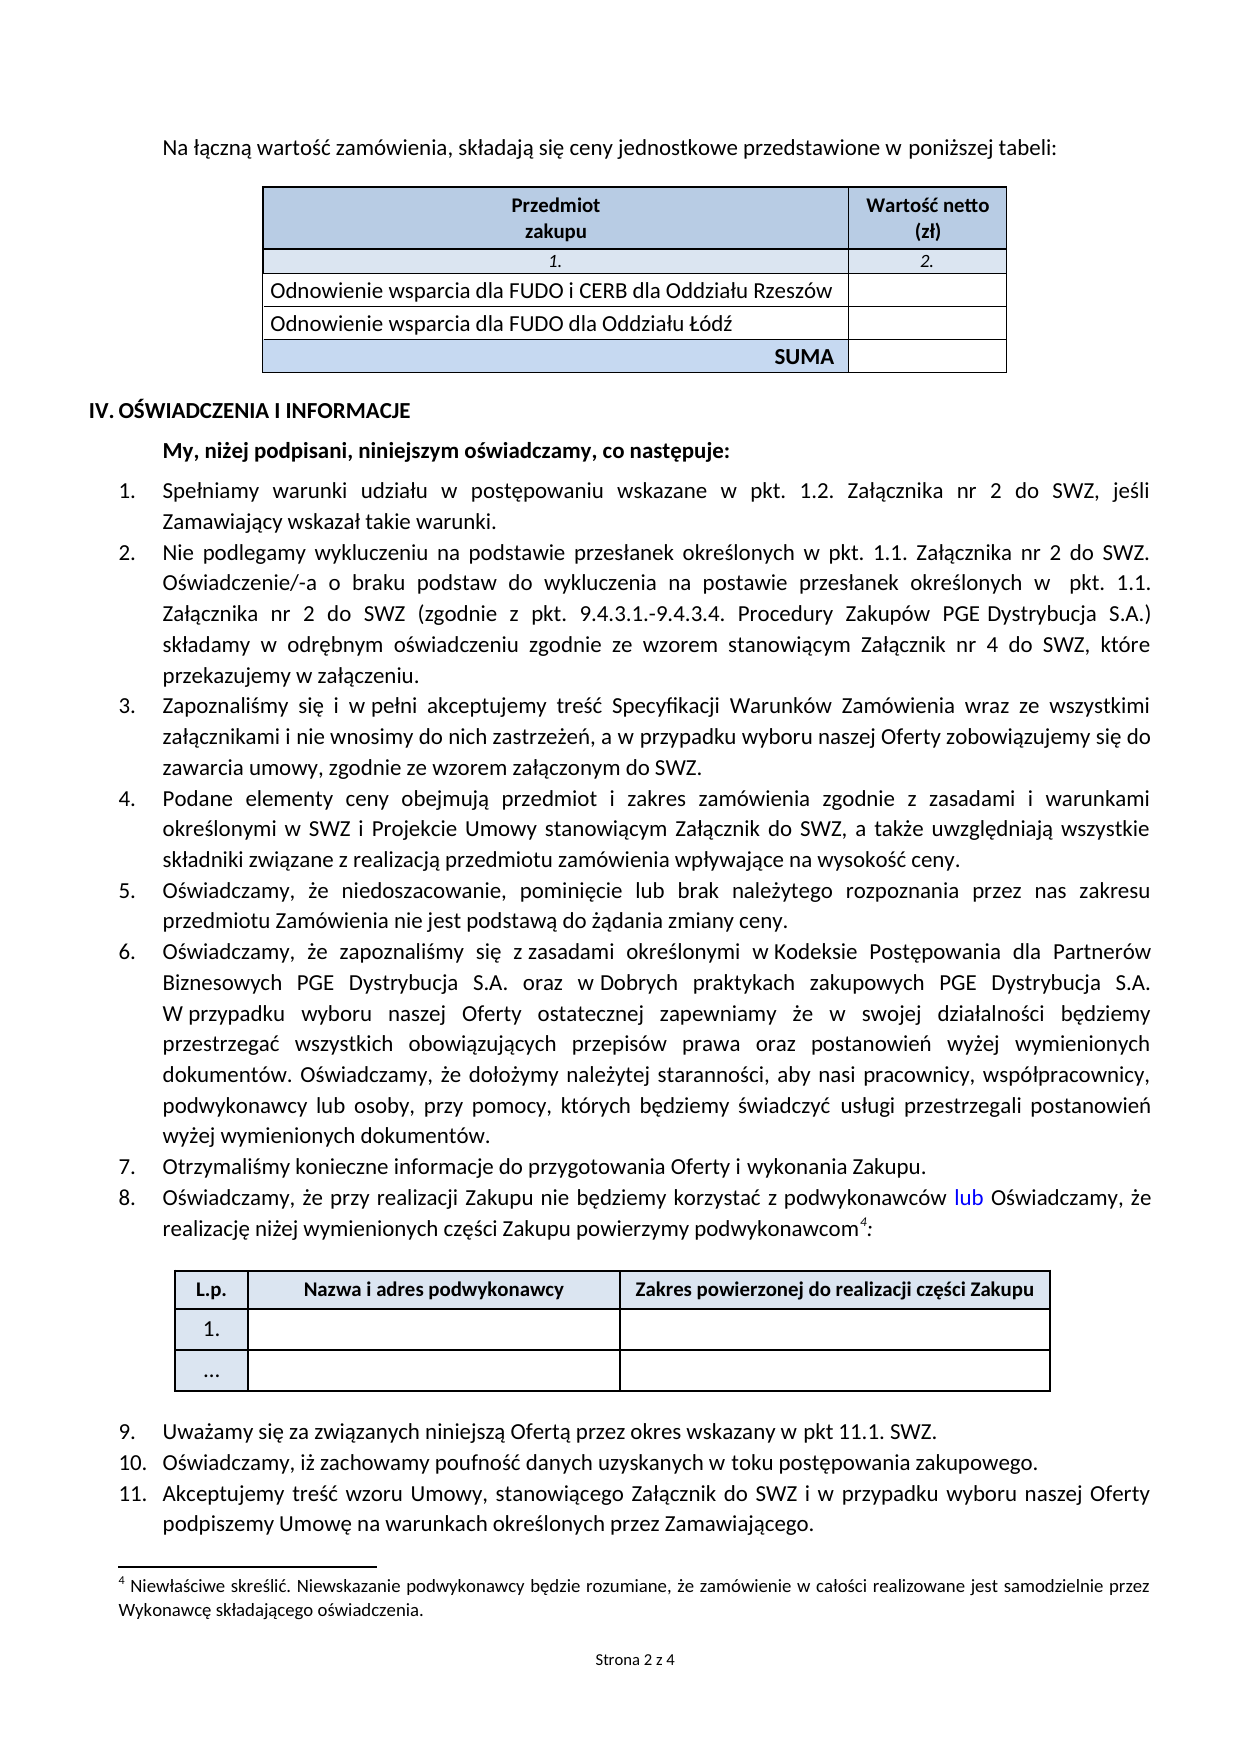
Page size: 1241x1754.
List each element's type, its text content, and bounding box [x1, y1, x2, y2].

table_cell [621, 1310, 1049, 1349]
list Oświadczamy, że niedoszacowanie, pominięcie lub brak należytego rozpoznania przez nas zakresu przedmiotu Zamówienia nie jest podstawą do żądania zmiany ceny. [118, 876, 1152, 934]
list Uważamy się za związanych niniejszą Ofertą przez okres wskazany w pkt 11.1. SWZ. [118, 1417, 1152, 1445]
table_header Przedmiot zakupu [264, 188, 848, 248]
list Akceptujemy treść wzoru Umowy, stanowiącego Załącznik do SWZ i w przypadku wyboru naszej Oferty podpiszemy Umowę na warunkach określonych przez Zamawiającego. [118, 1479, 1152, 1537]
list Zapoznaliśmy się i w pełni akceptujemy treść Specyfikacji Warunków Zamówienia wraz ze wszystkimi załącznikami i nie wnosimy do nich zastrzeżeń, a w przypadku wyboru naszej Oferty zobowiązujemy się do zawarcia umowy, zgodnie ze wzorem załączonym do SWZ. [118, 691, 1152, 781]
table_cell 1. [176, 1310, 247, 1349]
list Podane elementy ceny obejmują przedmiot i zakres zamówienia zgodnie z zasadami i warunkami określonymi w SWZ i Projekcie Umowy stanowiącym Załącznik do SWZ, a także uwzględniają wszystkie składniki związane z realizacją przedmiotu zamówienia wpływające na wysokość ceny. [118, 784, 1152, 873]
table_header Nazwa i adres podwykonawcy [249, 1272, 619, 1308]
table_header Wartość netto (zł) [849, 188, 1006, 248]
list Oświadczamy, iż zachowamy poufność danych uzyskanych w toku postępowania zakupowego. [118, 1448, 1152, 1476]
table_cell Odnowienie wsparcia dla FUDO dla Oddziału Łódź [263, 306, 848, 339]
table_cell Odnowienie wsparcia dla FUDO i CERB dla Oddziału Rzeszów [263, 274, 848, 306]
table_cell [849, 274, 1006, 306]
table_cell SUMA [263, 339, 848, 372]
list Oświadczamy, że przy realizacji Zakupu nie będziemy korzystać z podwykonawców lub Oświadczamy, że realizację niżej wymienionych części Zakupu powierzymy podwykonawcom: [118, 1183, 1152, 1242]
list OŚWIADCZENIA I INFORMACJE [89, 398, 1152, 423]
table_cell [249, 1310, 619, 1349]
table_cell [621, 1351, 1049, 1390]
table_cell 2. [849, 250, 1006, 273]
table_cell [849, 307, 1006, 339]
table_cell … [176, 1351, 247, 1390]
list Nie podlegamy wykluczeniu na podstawie przesłanek określonych w pkt. 1.1. Załącznika nr 2 do SWZ. Oświadczenie/-a o braku podstaw do wykluczenia na postawie przesłanek określonych w pkt. 1.1. Załącznika nr 2 do SWZ (zgodnie z pkt. 9.4.3.1.-9.4.3.4. Procedury Zakupów PGE Dystrybucja S.A.) składamy w odrębnym oświadczeniu zgodnie ze wzorem stanowiącym Załącznik nr 4 do SWZ, które przekazujemy w załączeniu. [118, 538, 1152, 689]
table_header L.p. [176, 1272, 247, 1308]
table_header Zakres powierzonej do realizacji części Zakupu [621, 1272, 1049, 1308]
text My, niżej podpisani, niniejszym oświadczamy, co następuje: [162, 436, 1152, 464]
list Spełniamy warunki udziału w postępowaniu wskazane w pkt. 1.2. Załącznika nr 2 do SWZ, jeśli Zamawiający wskazał takie warunki. [118, 476, 1152, 535]
table_cell [849, 340, 1006, 372]
text Na łączną wartość zamówienia, składają się ceny jednostkowe przedstawione w poniższej tabeli: [118, 133, 1152, 161]
list Otrzymaliśmy konieczne informacje do przygotowania Oferty i wykonania Zakupu. [118, 1152, 1152, 1180]
table_cell [249, 1351, 619, 1390]
table_cell 1. [264, 250, 848, 273]
list Oświadczamy, że zapoznaliśmy się z zasadami określonymi w Kodeksie Postępowania dla Partnerów Biznesowych PGE Dystrybucja S.A. oraz w Dobrych praktykach zakupowych PGE Dystrybucja S.A. W przypadku wyboru naszej Oferty ostatecznej zapewniamy że w swojej działalności będziemy przestrzegać wszystkich obowiązujących przepisów prawa oraz postanowień wyżej wymienionych dokumentów. Oświadczamy, że dołożymy należytej staranności, aby nasi pracownicy, współpracownicy, podwykonawcy lub osoby, przy pomocy, których będziemy świadczyć przestrzegali postanowień wyżej wymienionych dokumentów. [118, 937, 1152, 1150]
